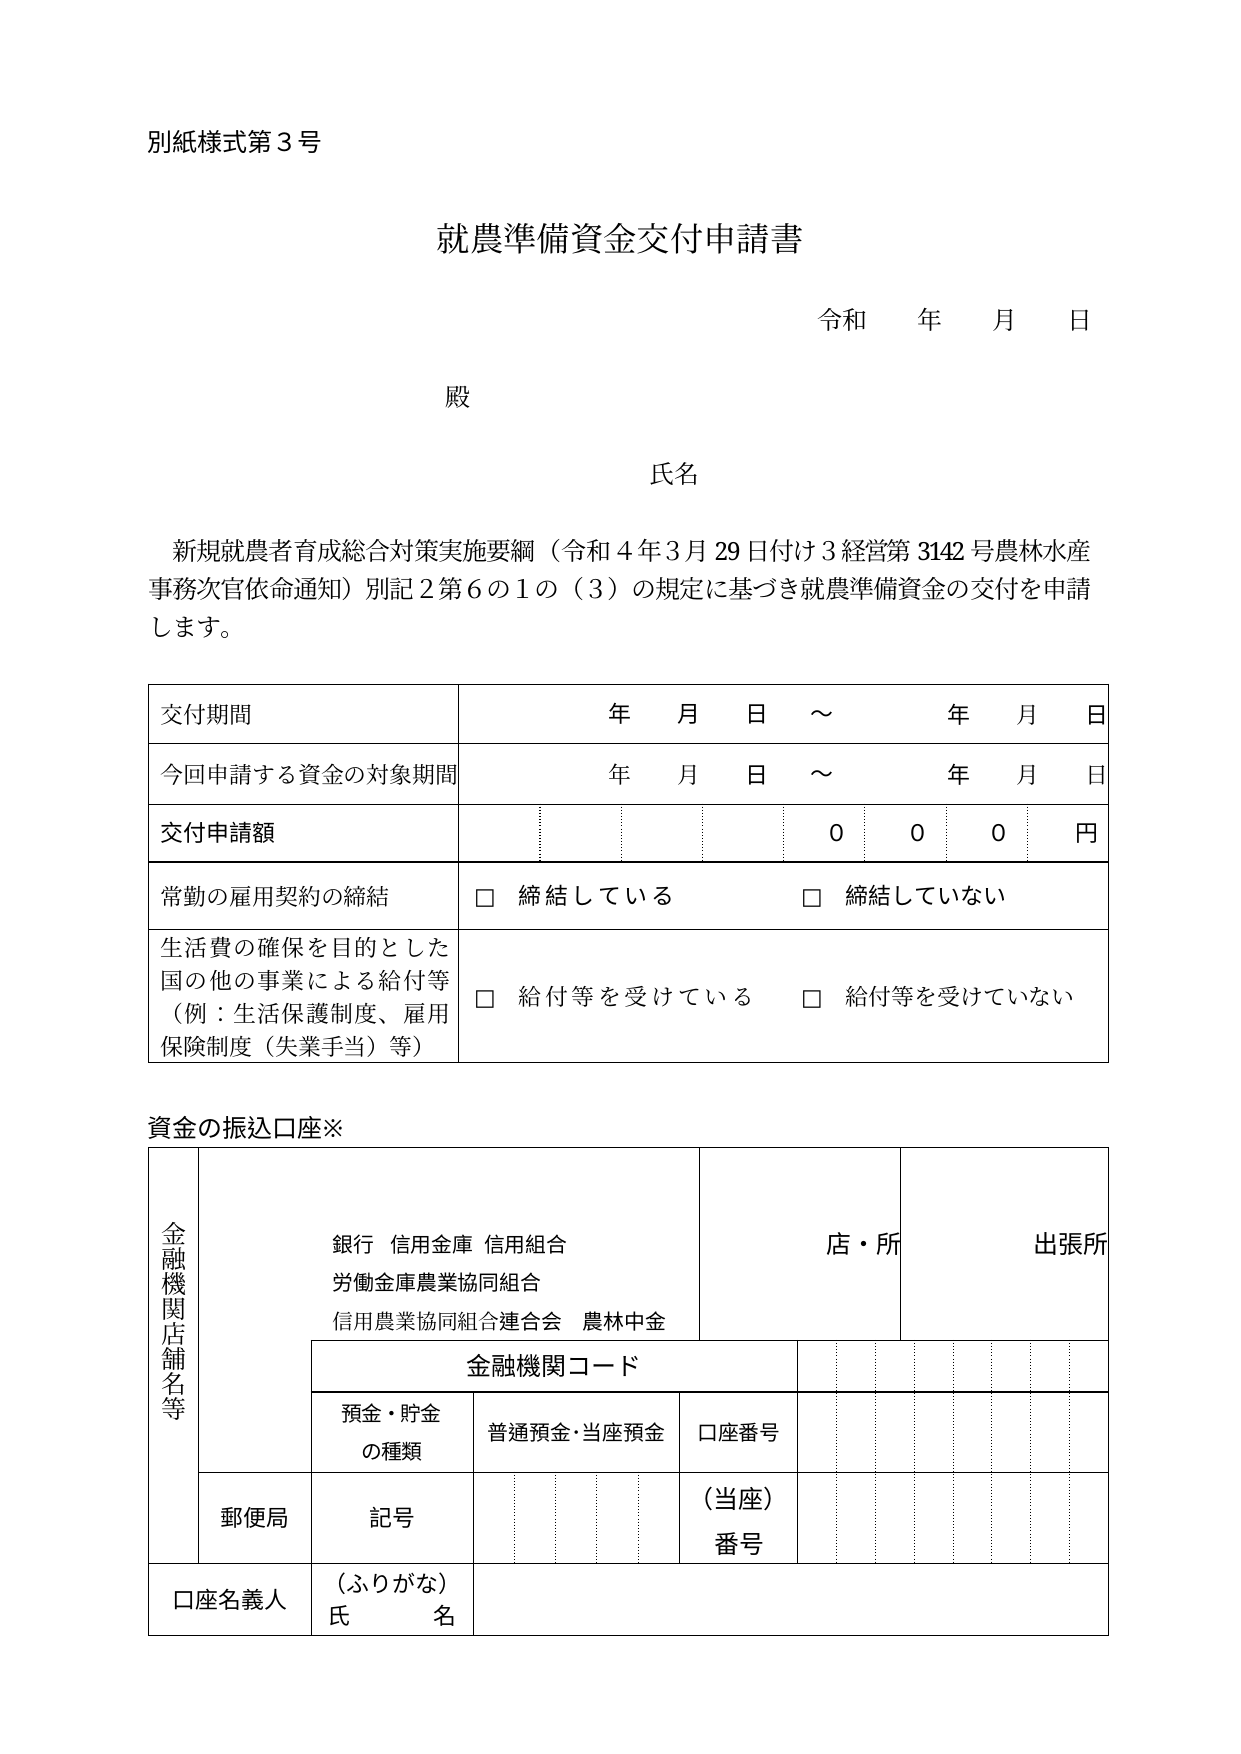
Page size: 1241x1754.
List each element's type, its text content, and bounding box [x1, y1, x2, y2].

table_cell 年 月 日 [459, 744, 769, 803]
table_header ～ [769, 685, 857, 743]
table_cell [836, 1393, 875, 1472]
table_cell [621, 805, 702, 861]
text 別紙様式第３号 [148, 122, 1092, 161]
table_header 店・所 [700, 1148, 900, 1340]
table_cell [992, 1473, 1031, 1563]
table_header 金融機関店舗名等 [149, 1148, 198, 1563]
table_cell [474, 1473, 514, 1563]
table_header 年 月 日 [858, 685, 1108, 743]
table_header 交付期間 [149, 685, 458, 743]
table_cell [1070, 1341, 1108, 1391]
table_cell [875, 1393, 914, 1472]
table_cell 金融機関コード [312, 1341, 797, 1391]
table_cell [638, 1473, 679, 1563]
table_cell 生活費の確保を目的とした国の他の事業による給付等（例：生活保護制度、雇用保険制度（失業手当）等） [149, 930, 458, 1062]
table_cell 口座番号 [680, 1393, 797, 1472]
table_cell 常勤の雇用契約の締結 [149, 863, 458, 929]
table_cell [953, 1341, 992, 1391]
table_cell □ 締結している [459, 863, 784, 929]
text 新規就農者育成総合対策実施要綱（令和４年３月29日付け３経営第3142号農林水産事務次官依命通知）別記２第６の１の（３）の規定に基づき就農準備資金の交付を申請します。 [148, 531, 1092, 645]
table_cell [875, 1473, 914, 1563]
subtitle 就農準備資金交付申請書 [148, 199, 1092, 276]
table_cell [702, 805, 784, 861]
table_cell 年 月 日 [858, 744, 1108, 803]
table_cell [914, 1393, 953, 1472]
text 氏名 [147, 453, 1092, 492]
table_cell [953, 1473, 992, 1563]
table_cell □ 締結していない [784, 863, 1108, 929]
table_cell [992, 1341, 1031, 1391]
table_cell [914, 1473, 953, 1563]
table_cell □ 給付等を受けている [459, 930, 784, 1062]
table_cell [914, 1341, 953, 1391]
text 令和 年 月 日 [148, 299, 1092, 338]
table_header 銀行 信用金庫 信用組合 労働金庫農業協同組合 信用農業協同組合連合会 農林中金 [199, 1148, 699, 1340]
table_cell 交付申請額 [149, 805, 458, 861]
table_cell 普通預金･当座預金 [474, 1393, 679, 1472]
table_cell [836, 1473, 875, 1563]
table_cell [1031, 1473, 1069, 1563]
table_cell [875, 1341, 914, 1391]
text 資金の振込口座※ [147, 1108, 1092, 1147]
table_header 出張所 [901, 1148, 1108, 1340]
table_cell 郵便局 [199, 1473, 311, 1563]
table_cell [199, 1340, 311, 1472]
table_cell 円 [1027, 805, 1108, 861]
table_cell [555, 1473, 597, 1563]
text 殿 [445, 377, 1092, 415]
table_cell [992, 1393, 1031, 1472]
table_cell [459, 805, 540, 861]
table_cell ０ [946, 805, 1027, 861]
table_cell 口座名義人 [149, 1564, 311, 1635]
table_cell [1031, 1341, 1069, 1391]
table_header 年 月 日 [459, 685, 769, 743]
table_cell [798, 1393, 836, 1472]
table_cell 今回申請する資金の対象期間 [149, 744, 458, 803]
table_cell 預金・貯金 の種類 [312, 1393, 473, 1472]
table_cell [1031, 1393, 1069, 1472]
table_cell [798, 1341, 836, 1391]
table_cell （ふりがな） 氏 名 [312, 1564, 473, 1635]
table_cell □ 給付等を受けていない [784, 930, 1108, 1062]
table_cell [540, 805, 621, 861]
table_cell ０ [865, 805, 946, 861]
table_cell （当座） 番号 [680, 1473, 797, 1563]
table_cell [597, 1473, 638, 1563]
table_cell [514, 1473, 555, 1563]
table_cell [1070, 1473, 1108, 1563]
table_cell 記号 [312, 1473, 473, 1563]
table_cell ～ [769, 744, 857, 803]
table_cell [474, 1564, 1108, 1635]
table_cell [953, 1393, 992, 1472]
table_cell [836, 1341, 875, 1391]
table_cell [1070, 1393, 1108, 1472]
table_cell [798, 1473, 836, 1563]
table_cell ０ [784, 805, 865, 861]
